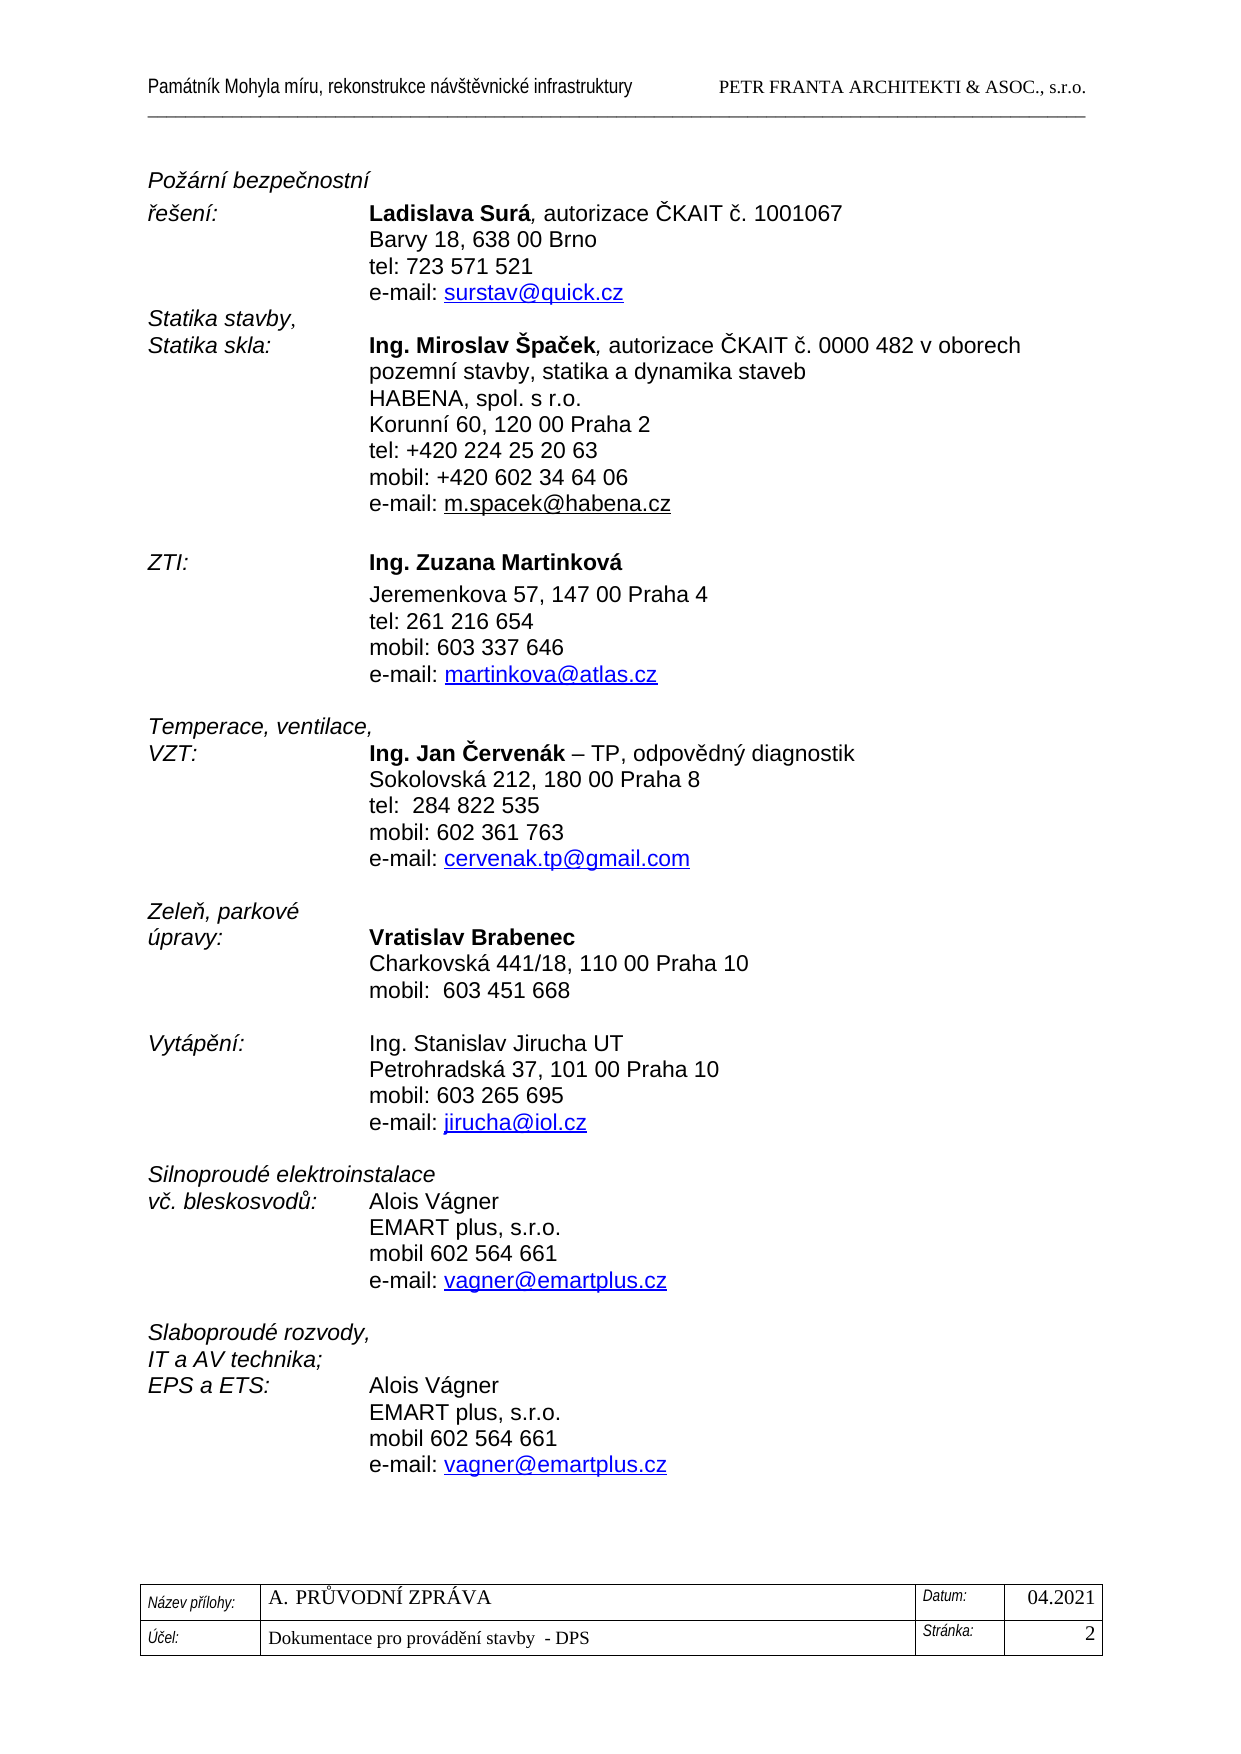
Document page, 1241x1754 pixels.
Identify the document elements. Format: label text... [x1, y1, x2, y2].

text e-mail: martinkova@atlas.cz [148, 661, 1093, 687]
text VZT: Ing. Jan Červenák – TP, odpovědný diagnostik [148, 739, 1093, 766]
text mobil: +420 602 34 64 06 e-mail: m.spacek@habena.cz [369, 463, 1093, 516]
text Zeleň, parkové [148, 898, 1093, 924]
text HABENA, spol. s r.o. [295, 384, 1093, 411]
text tel: 261 216 654 [148, 608, 1093, 634]
text ZTI: Ing. Zuzana Martinková [148, 549, 1093, 575]
text Temperace, ventilace, [148, 713, 1093, 739]
text mobil: 603 337 646 [148, 634, 1093, 661]
text Charkovská 441/18, 110 00 Praha 10 [221, 950, 1093, 977]
text mobil: 603 451 668 [295, 977, 1093, 1003]
text Petrohradská 37, 101 00 Praha 10 [148, 1056, 1093, 1082]
text Statika stavby, [148, 305, 1093, 332]
text IT a AV technika; [148, 1346, 1093, 1372]
text e-mail: cervenak.tp@gmail.com [295, 845, 1093, 871]
text tel: 284 822 535 [295, 792, 1093, 819]
text EMART plus, s.r.o. [148, 1398, 1093, 1425]
text e-mail: surstav@quick.cz [295, 279, 1093, 305]
text e-mail: vagner@emartplus.cz [148, 1267, 1093, 1293]
text Silnoproudé elektroinstalace [148, 1161, 1093, 1188]
text Požární bezpečnostní [148, 167, 1093, 194]
text mobil 602 564 661 [148, 1240, 1093, 1267]
text Sokolovská 212, 180 00 Praha 8 [295, 766, 1093, 792]
text mobil 602 564 661 [148, 1425, 1093, 1451]
text e-mail: vagner@emartplus.cz [148, 1451, 1093, 1477]
text mobil: 602 361 763 [295, 819, 1093, 845]
text Jeremenkova 57, 147 00 Praha 4 [148, 581, 1093, 608]
text Slaboproudé rozvody, [148, 1319, 1093, 1346]
text Korunní 60, 120 00 Praha 2 tel: +420 224 25 20 63 [369, 411, 1093, 463]
text vč. bleskosvodů: Alois Vágner [148, 1188, 1093, 1214]
text tel: 723 571 521 [295, 253, 1093, 279]
text EPS a ETS: Alois Vágner [148, 1372, 1093, 1398]
text EMART plus, s.r.o. [148, 1214, 1093, 1240]
text Vytápění: Ing. Stanislav Jirucha UT [148, 1029, 1093, 1056]
text Statika skla: Ing. Miroslav Špaček, autorizace ČKAIT č. 0000 482 v oborech pozemní stavby, statika a dynamika staveb [148, 332, 1093, 384]
text e-mail: jirucha@iol.cz [148, 1108, 1093, 1135]
text Barvy 18, 638 00 Brno [295, 226, 1093, 253]
text úpravy: Vratislav Brabenec [148, 924, 1093, 950]
text řešení: Ladislava Surá, autorizace ČKAIT č. 1001067 [148, 200, 1093, 226]
text mobil: 603 265 695 [148, 1082, 1093, 1108]
